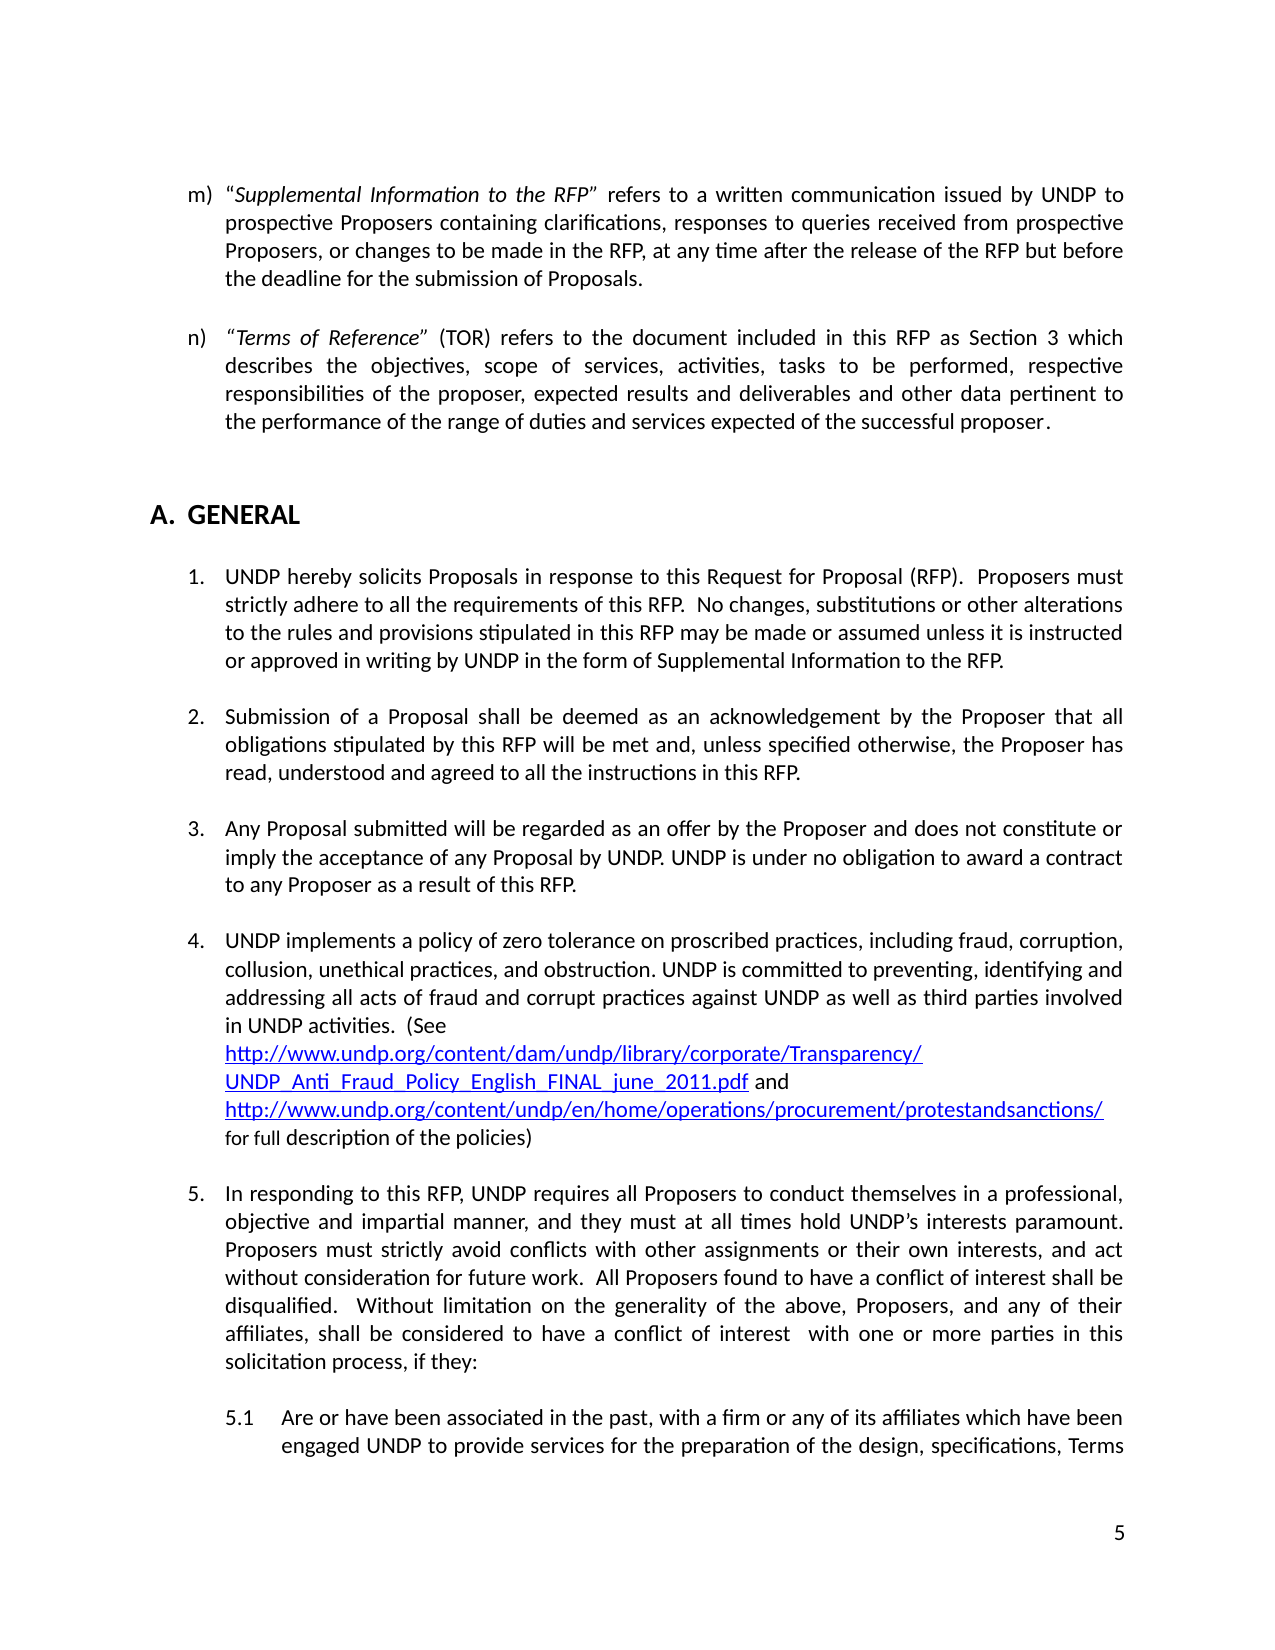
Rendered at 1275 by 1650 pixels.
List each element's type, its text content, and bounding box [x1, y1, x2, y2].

list http://www.undp.org/content/dam/undp/library/corporate/Transparency/UNDP_Anti_Fraud_Policy_English_FINAL_june_2011.pdf and http://www.undp.org/content/undp/en/home/operations/procurement/protestandsanctions/ for full description of the policies) [225, 1039, 1125, 1151]
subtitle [225, 1403, 1125, 1459]
text 3. Any Proposal submitted will be regarded as an offer by the Proposer and does not constitute or imply the acceptance of any Proposal by UNDP. UNDP is under no obligation to award a contract to any Proposer as a result of this RFP. [187, 814, 1125, 899]
list “Supplemental Information to the RFP” refers to a written communication issued by UNDP to prospective Proposers containing clarifications, responses to queries received from prospective Proposers, or changes to be made in the RFP, at any time after the release of the RFP but before the deadline for the submission of Proposals. [187, 181, 1125, 293]
list “Terms of Reference” (TOR) refers to the document included in this RFP as Section 3 which describes the objectives, scope of services, activities, tasks to be performed, respective responsibilities of the proposer, expected results and deliverables and other data pertinent to the performance of the range of duties and services expected of the successful proposer. [187, 323, 1125, 435]
list GENERAL [150, 496, 1125, 532]
list 4. UNDP implements a policy of zero tolerance on proscribed practices, including fraud, corruption, collusion, unethical practices, and obstruction. UNDP is committed to preventing, identifying and addressing all acts of fraud and corrupt practices against UNDP as well as third parties involved in UNDP activities. (See [187, 927, 1125, 1039]
list UNDP hereby solicits Proposals in response to this Request for Proposal (RFP). Proposers must strictly adhere to all the requirements of this RFP. No changes, substitutions or other alterations to the rules and provisions stipulated in this RFP may be made or assumed unless it is instructed or approved in writing by UNDP in the form of Supplemental Information to the RFP. [187, 562, 1125, 674]
text 5. In responding to this RFP, UNDP requires all Proposers to conduct themselves in a professional, objective and impartial manner, and they must at all times hold UNDP’s interests paramount. Proposers must strictly avoid conflicts with other assignments or their own interests, and act without consideration for future work. All Proposers found to have a conflict of interest shall be disqualified. Without limitation on the generality of the above, Proposers, and any of their affiliates, shall be considered to have a conflict of interest with one or more parties in this solicitation process, if they: [187, 1179, 1125, 1375]
text 2. Submission of a Proposal shall be deemed as an acknowledgement by the Proposer that all obligations stipulated by this RFP will be met and, unless specified otherwise, the Proposer has read, understood and agreed to all the instructions in this RFP. [187, 702, 1125, 787]
